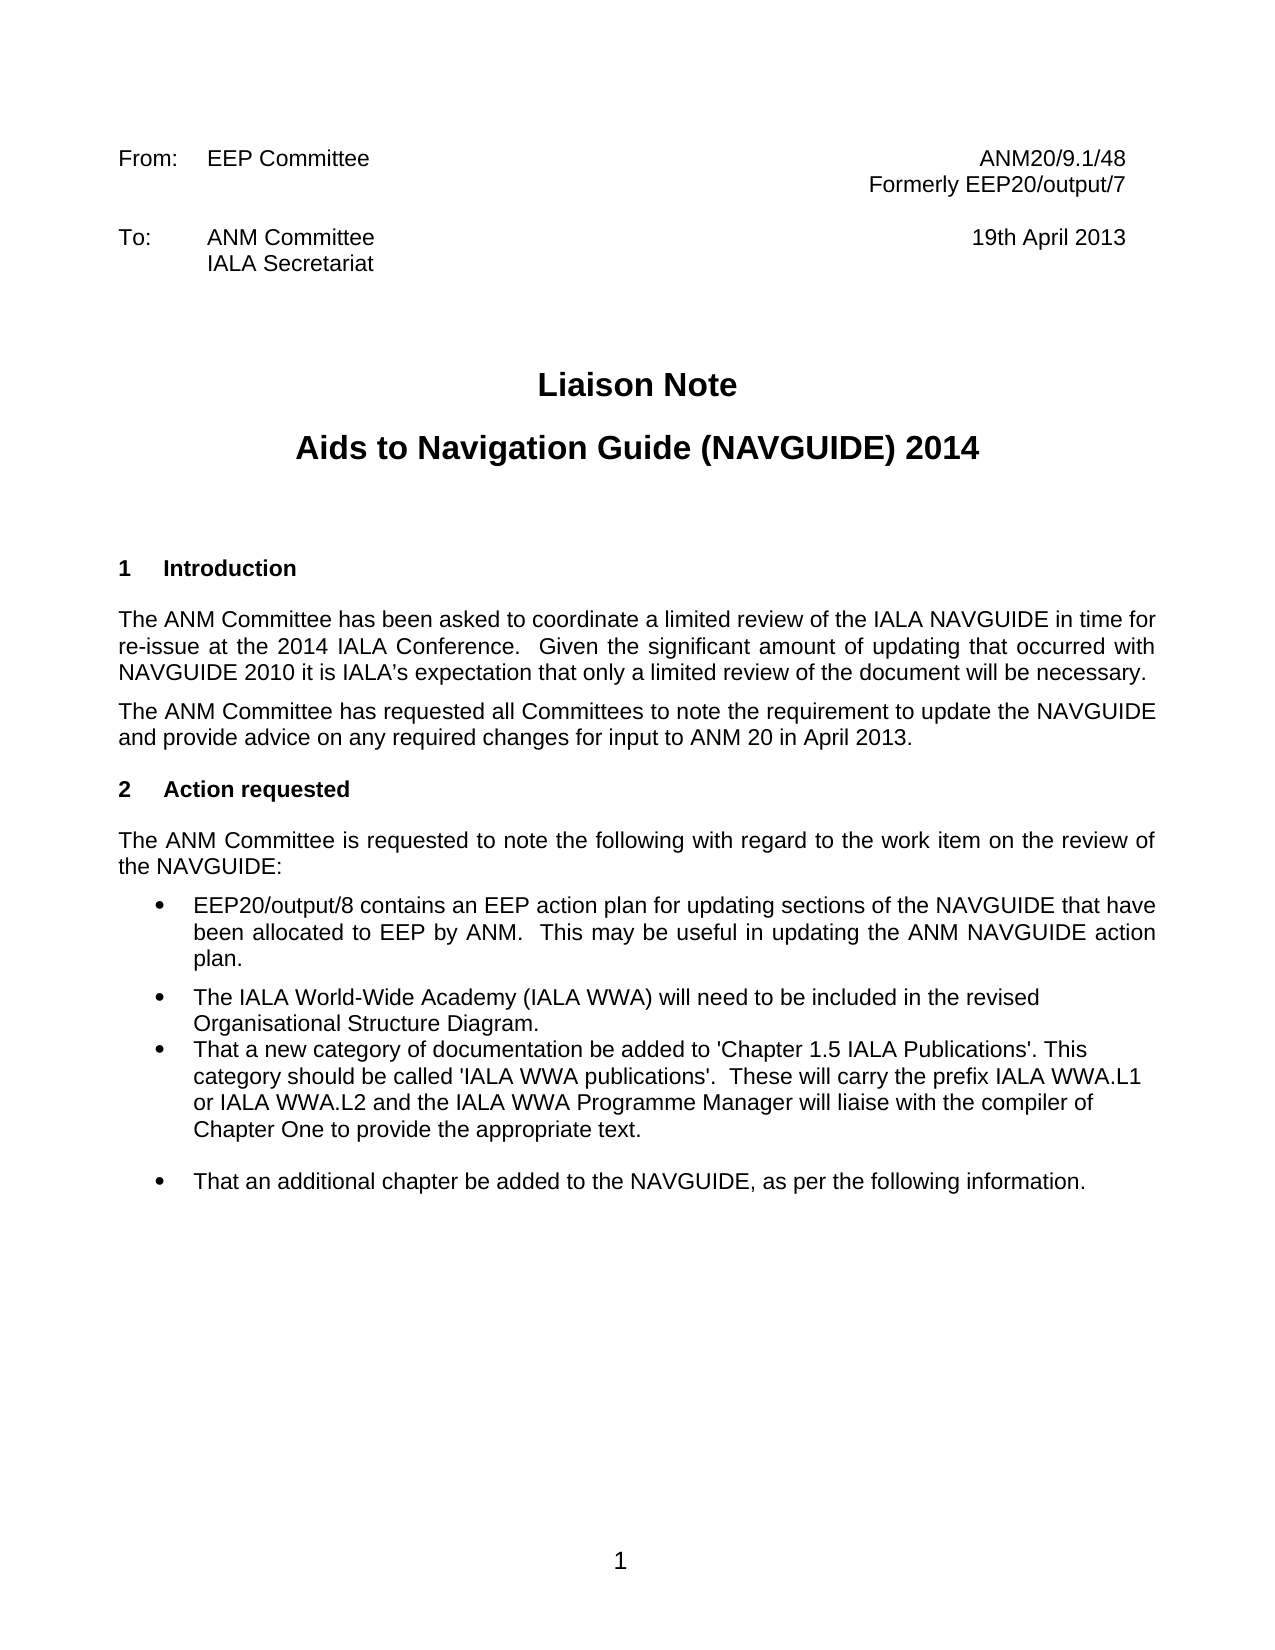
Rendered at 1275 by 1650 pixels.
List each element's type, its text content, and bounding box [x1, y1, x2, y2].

table_cell To: ANM Committee IALA Secretariat [107, 224, 568, 276]
table_header ANM20/9.1/48 Formerly EEP20/output/7 [568, 145, 1137, 223]
title Liaison Note [118, 365, 1157, 403]
table_cell 19th April 2013 [568, 224, 1137, 276]
text The ANM Committee is requested to note the following with regard to the work item on the review of the NAVGUIDE: [118, 827, 1157, 880]
text The ANM Committee has requested all Committees to note the requirement to update the NAVGUIDE and provide advice on any required changes for input to ANM 20 in April 2013. [118, 698, 1157, 751]
list EEP20/output/8 contains an EEP action plan for updating sections of the NAVGUIDE that have been allocated to EEP by ANM. This may be useful in updating the ANM NAVGUIDE action plan. [156, 892, 1157, 971]
subtitle Introduction [118, 555, 1157, 581]
table_header From: EEP Committee [107, 145, 568, 223]
list That an additional chapter be added to the NAVGUIDE, as per the following information. [156, 1168, 1157, 1194]
text The ANM Committee has been asked to coordinate a limited review of the IALA NAVGUIDE in time for re-issue at the 2014 IALA Conference. Given the significant amount of updating that occurred with NAVGUIDE 2010 it is IALA’s expectation that only a limited review of the document will be necessary. [118, 606, 1157, 685]
title Aids to Navigation Guide (NAVGUIDE) 2014 [118, 428, 1157, 467]
subtitle Action requested [118, 776, 1157, 802]
list The IALA World-Wide Academy (IALA WWA) will need to be included in the revised Organisational Structure Diagram. [156, 984, 1157, 1036]
list That a new category of documentation be added to 'Chapter 1.5 IALA Publications'. This category should be called 'IALA WWA publications'. These will carry the prefix IALA WWA.L1 or IALA WWA.L2 and the IALA WWA Programme Manager will liaise with the compiler of Chapter One to provide the appropriate text. [156, 1036, 1157, 1142]
